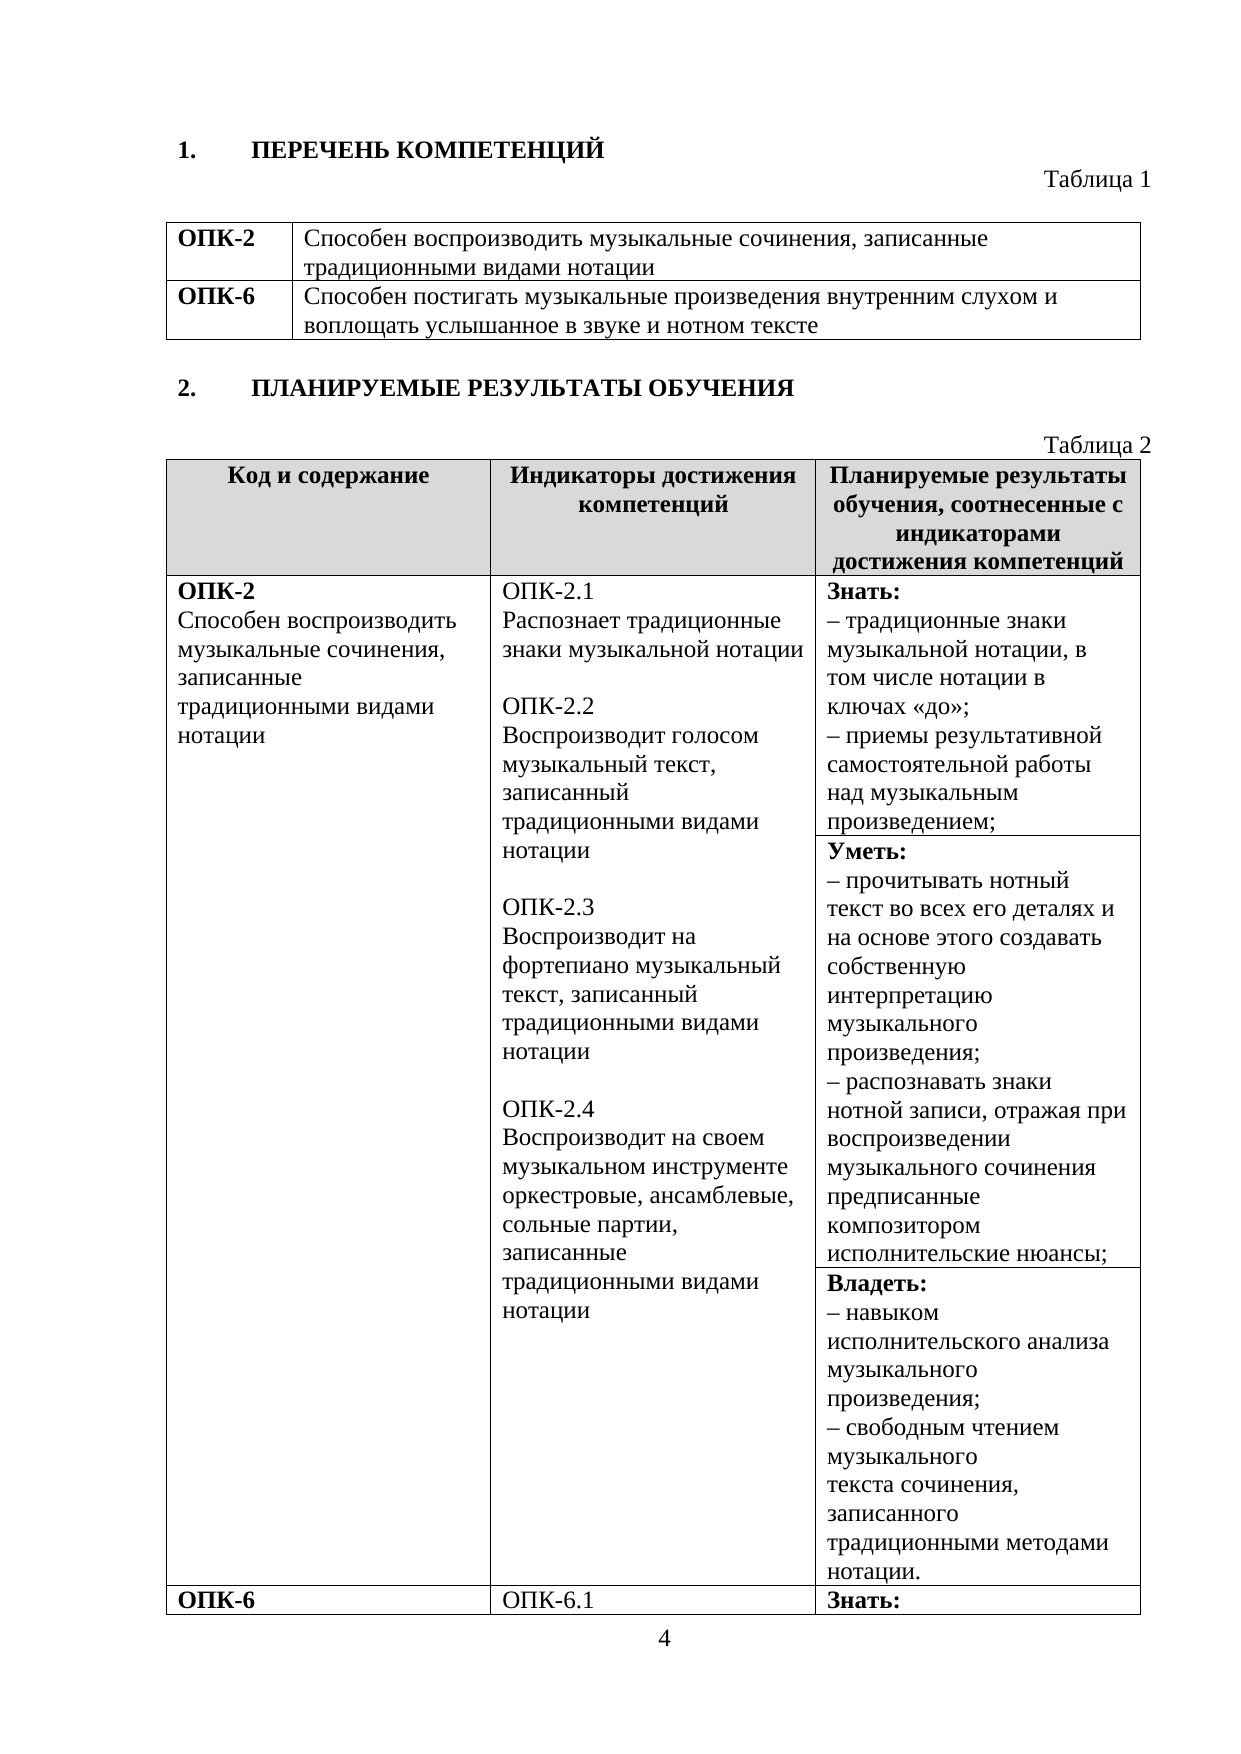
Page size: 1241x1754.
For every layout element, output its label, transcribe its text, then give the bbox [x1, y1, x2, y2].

table_cell Способен постигать музыкальные произведения внутренним слухом и воплощать услышанное в звуке и нотном тексте [293, 281, 1140, 339]
table_cell Владеть: – навыком исполнительского анализа музыкального произведения; – свободным чтением музыкального текста сочинения, записанного традиционными методами нотации. [816, 1268, 1140, 1584]
subtitle ПЛАНИРУЕМЫЕ РЕЗУЛЬТАТЫ ОБУЧЕНИЯ [177, 373, 1152, 402]
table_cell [491, 1586, 815, 1614]
list Таблица 2 [177, 430, 1152, 459]
table_header Способен воспроизводить музыкальные сочинения, записанные традиционными видами нотации [293, 223, 1140, 280]
table_cell ОПК-6 [167, 281, 292, 339]
table_cell Знать: – традиционные знаки музыкальной нотации, в том числе нотации в ключах «до»; – приемы результативной самостоятельной работы над музыкальным произведением; [816, 576, 1140, 835]
table_cell ОПК-2 Способен воспроизводить музыкальные сочинения, записанные традиционными видами нотации [167, 576, 490, 1584]
table_header Индикаторы достижения компетенций [491, 460, 815, 575]
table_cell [167, 1586, 490, 1614]
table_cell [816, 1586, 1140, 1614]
table_cell Уметь: – прочитывать нотный текст во всех его деталях и на основе этого создавать собственную интерпретацию музыкального произведения; – распознавать знаки нотной записи, отражая при воспроизведении музыкального сочинения предписанные композитором исполнительские нюансы; [816, 836, 1140, 1267]
table_cell ОПК-2.1 Распознает традиционные знаки музыкальной нотации ОПК-2.2 Воспроизводит голосом музыкальный текст, записанный традиционными видами нотации ОПК-2.3 Воспроизводит на фортепиано музыкальный текст, записанный традиционными видами нотации ОПК-2.4 Воспроизводит на своем музыкальном инструменте оркестровые, ансамблевые, сольные партии, записанные традиционными видами нотации [491, 576, 815, 1584]
table_header Планируемые результаты обучения, соотнесенные с индикаторами достижения компетенций [816, 460, 1140, 575]
subtitle ПЕРЕЧЕНЬ КОМПЕТЕНЦИЙ [177, 136, 1152, 164]
table_header ОПК-2 [167, 223, 292, 280]
table_header Код и содержание [167, 460, 490, 575]
list Таблица 1 [177, 164, 1152, 193]
